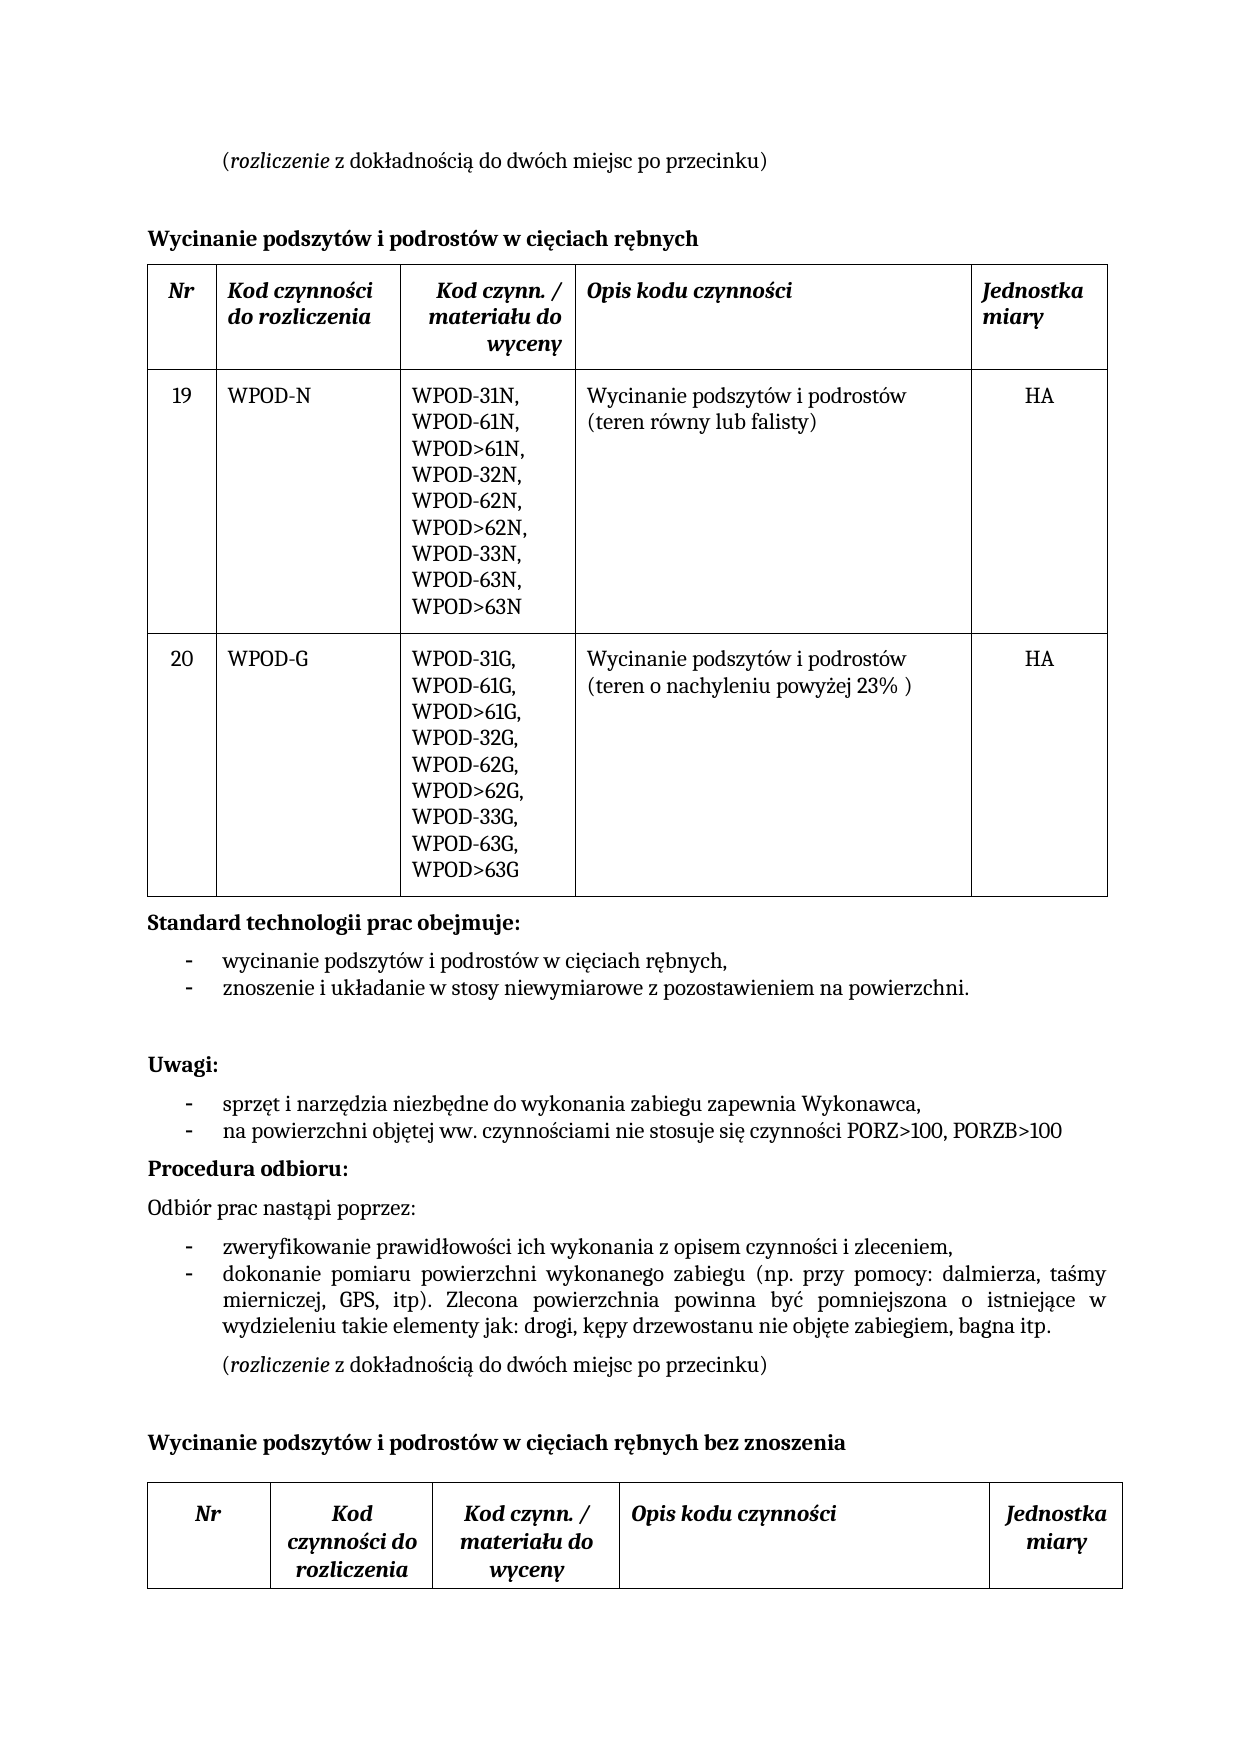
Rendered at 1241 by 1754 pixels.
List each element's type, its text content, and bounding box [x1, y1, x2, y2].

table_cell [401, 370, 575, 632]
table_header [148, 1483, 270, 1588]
list na powierzchni objętej ww. czynnościami nie stosuje się czynności PORZ>100, PORZB>100 [185, 1117, 1107, 1144]
text Standard technologii prac obejmuje: [148, 909, 1107, 936]
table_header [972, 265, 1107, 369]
text (rozliczenie z dokładnością do dwóch miejsc po przecinku) [148, 148, 1107, 174]
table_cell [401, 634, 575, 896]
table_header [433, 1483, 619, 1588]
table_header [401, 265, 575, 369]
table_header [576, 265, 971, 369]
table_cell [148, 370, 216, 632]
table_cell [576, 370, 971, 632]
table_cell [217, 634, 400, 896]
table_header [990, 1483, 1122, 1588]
list sprzęt i narzędzia niezbędne do wykonania zabiegu zapewnia Wykonawca, [185, 1091, 1107, 1117]
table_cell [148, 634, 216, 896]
list zweryfikowanie prawidłowości ich wykonania z opisem czynności i zleceniem, [185, 1234, 1107, 1260]
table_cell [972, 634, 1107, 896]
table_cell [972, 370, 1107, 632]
list znoszenie i układanie w stosy niewymiarowe z pozostawieniem na powierzchni. [185, 974, 1107, 1001]
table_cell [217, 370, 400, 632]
text Odbiór prac nastąpi poprzez: [148, 1195, 1107, 1221]
text Uwagi: [148, 1052, 1107, 1078]
text Wycinanie podszytów i podrostów w cięciach rębnych bez znoszenia [148, 1429, 1107, 1456]
list dokonanie pomiaru powierzchni wykonanego zabiegu (np. przy pomocy: dalmierza, taśmy mierniczej, GPS, itp). Zlecona powierzchnia powinna być pomniejszona o istniejące w wydzieleniu takie elementy jak: drogi, kępy drzewostanu nie objęte zabiegiem, bagna itp. [185, 1260, 1107, 1339]
text Wycinanie podszytów i podrostów w cięciach rębnych [148, 225, 1107, 252]
list wycinanie podszytów i podrostów w cięciach rębnych, [185, 948, 1107, 974]
text (rozliczenie z dokładnością do dwóch miejsc po przecinku) [148, 1352, 1107, 1378]
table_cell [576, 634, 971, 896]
text Procedura odbioru: [148, 1156, 1107, 1183]
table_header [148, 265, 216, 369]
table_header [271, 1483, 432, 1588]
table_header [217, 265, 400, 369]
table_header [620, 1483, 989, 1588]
